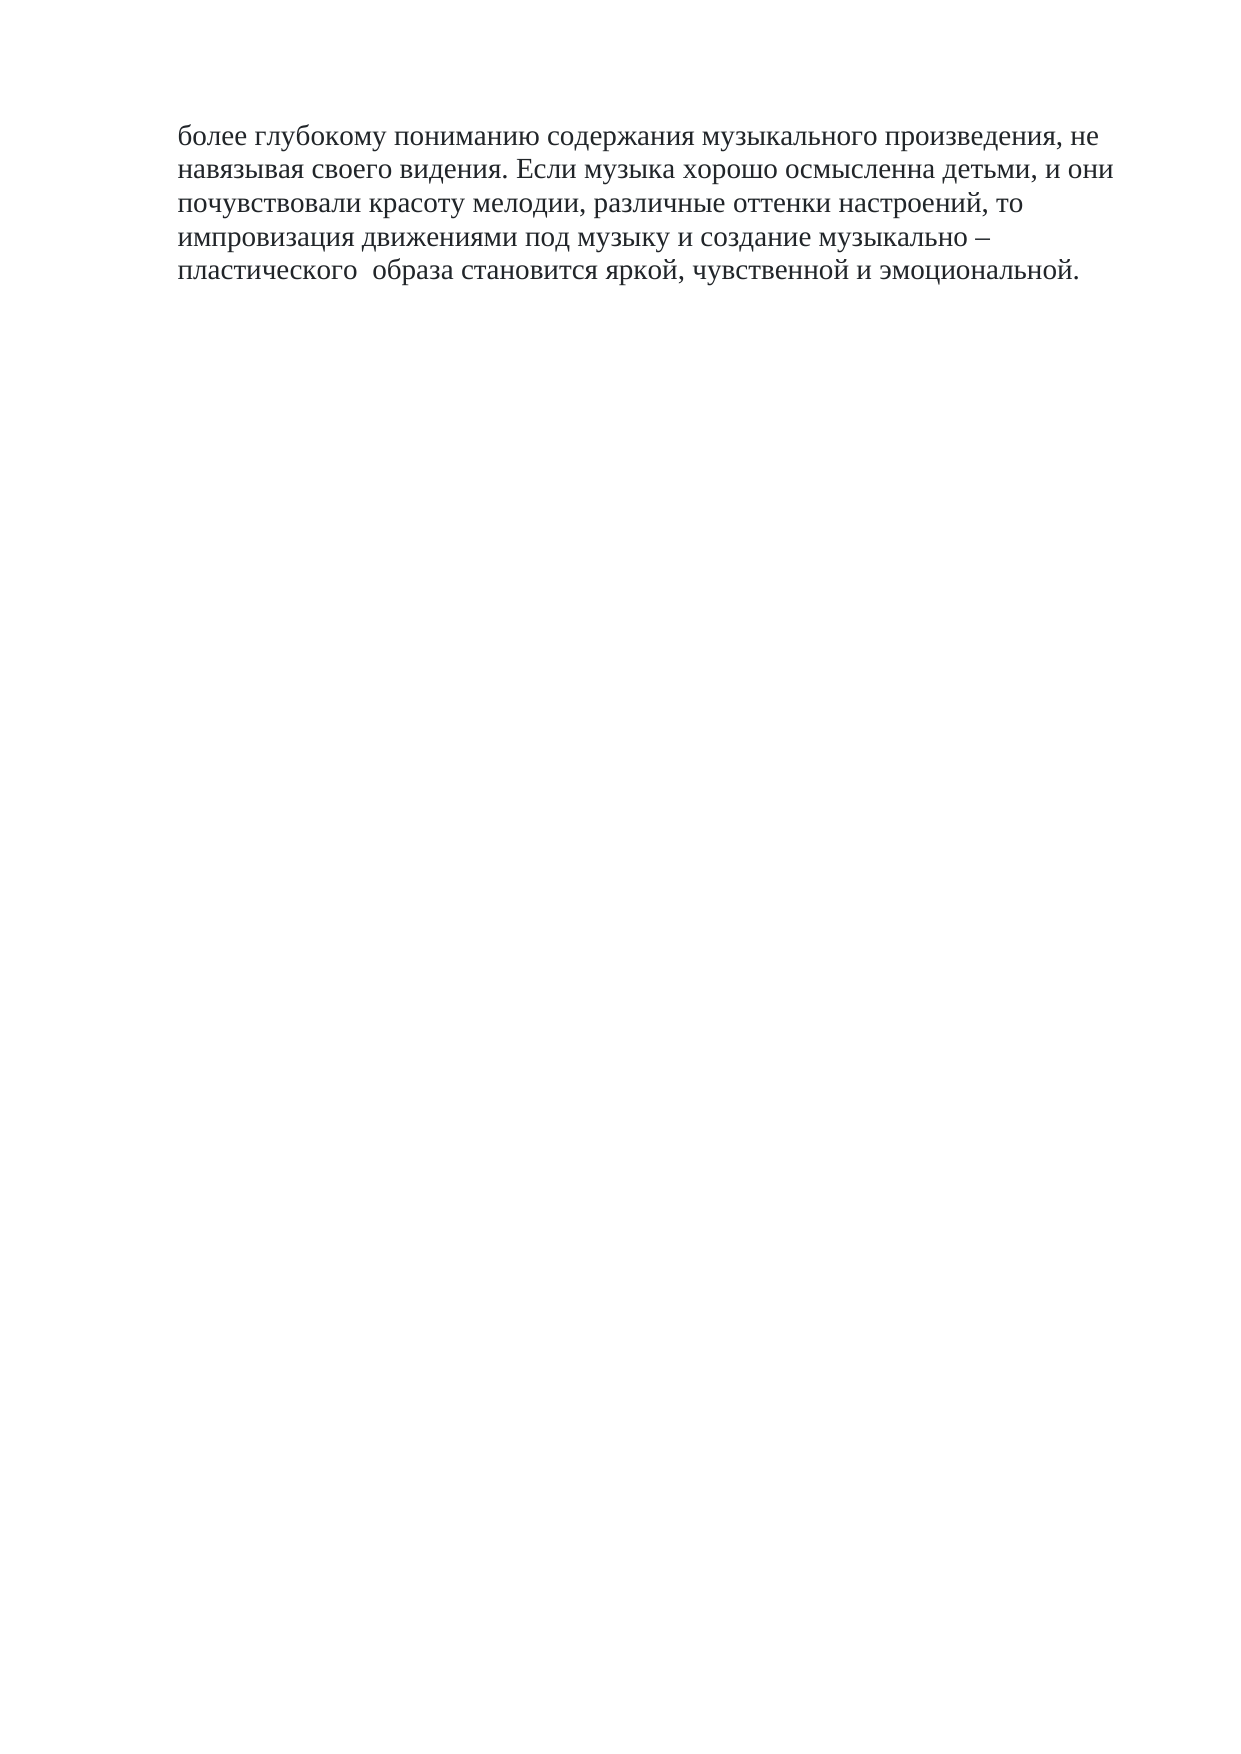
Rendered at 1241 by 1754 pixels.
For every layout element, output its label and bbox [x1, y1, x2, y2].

text [177, 118, 1152, 286]
